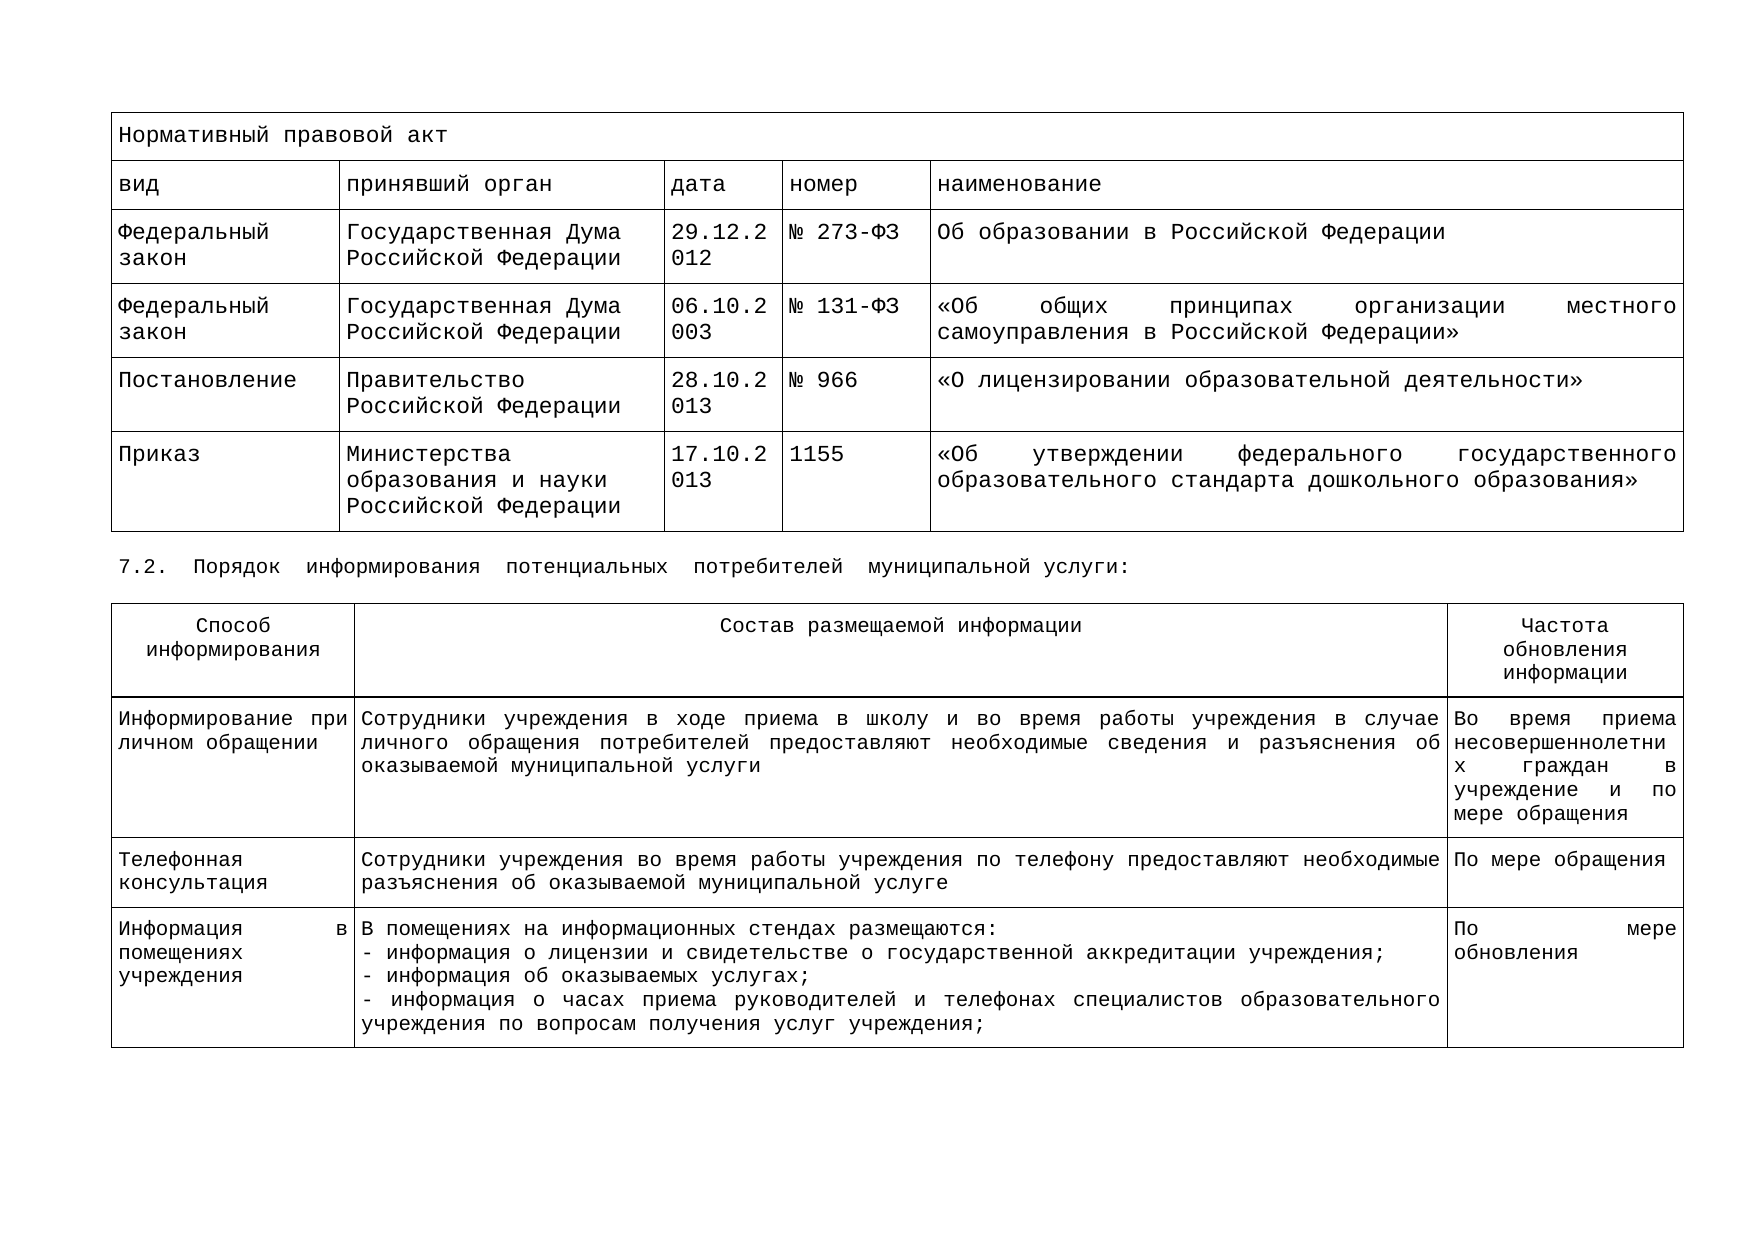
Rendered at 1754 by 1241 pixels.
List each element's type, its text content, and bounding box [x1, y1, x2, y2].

table_cell № 131-ФЗ [783, 284, 930, 357]
table_cell принявший орган [340, 161, 664, 209]
table_header Способ информирования [112, 604, 354, 696]
table_cell «О лицензировании образовательной деятельности» [931, 358, 1683, 431]
table_header Частота обновления информации [1448, 604, 1683, 696]
table_cell Телефонная консультация [112, 838, 354, 907]
table_cell Постановление [112, 358, 339, 431]
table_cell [355, 908, 1447, 1047]
table_cell Информирование при личном обращении [112, 698, 354, 837]
table_cell Приказ [112, 432, 339, 531]
table_cell Правительство Российской Федерации [340, 358, 664, 431]
table_cell По мере обновления [1448, 908, 1683, 1047]
table_header Состав размещаемой информации [355, 604, 1447, 696]
table_cell 29.12.2012 [665, 210, 782, 283]
table_cell Сотрудники учреждения в ходе приема в школу и во время работы учреждения в случае личного обращения потребителей предоставляют необходимые сведения и разъяснения об оказываемой муниципальной услуги [355, 698, 1447, 837]
table_cell № 966 [783, 358, 930, 431]
table_cell Государственная Дума Российской Федерации [340, 210, 664, 283]
table_cell 06.10.2003 [665, 284, 782, 357]
text 7.2. Порядок информирования потенциальных потребителей муниципальной услуги: [118, 556, 1636, 579]
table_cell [112, 908, 354, 1047]
table_cell Федеральный закон [112, 284, 339, 357]
table_cell Об образовании в Российской Федерации [931, 210, 1683, 283]
table_cell Государственная Дума Российской Федерации [340, 284, 664, 357]
table_cell номер [783, 161, 930, 209]
table_cell Во время приема несовершеннолетних граждан в учреждение и по мере обращения [1448, 698, 1683, 837]
table_cell 28.10.2013 [665, 358, 782, 431]
table_cell № 273-ФЗ [783, 210, 930, 283]
table_cell Министерства образования и науки Российской Федерации [340, 432, 664, 531]
table_cell По мере обращения [1448, 838, 1683, 907]
table_cell «Об утверждении федерального государственного образовательного стандарта дошкольного образования» [931, 432, 1683, 531]
table_cell наименование [931, 161, 1683, 209]
table_cell 1155 [783, 432, 930, 531]
table_cell Федеральный закон [112, 210, 339, 283]
table_cell Сотрудники учреждения во время работы учреждения по телефону предоставляют необходимые разъяснения об оказываемой муниципальной услуге [355, 838, 1447, 907]
table_header Нормативный правовой акт [112, 113, 1683, 160]
table_cell вид [112, 161, 339, 209]
table_cell дата [665, 161, 782, 209]
table_cell «Об общих принципах организации местного самоуправления в Российской Федерации» [931, 284, 1683, 357]
table_cell 17.10.2013 [665, 432, 782, 531]
